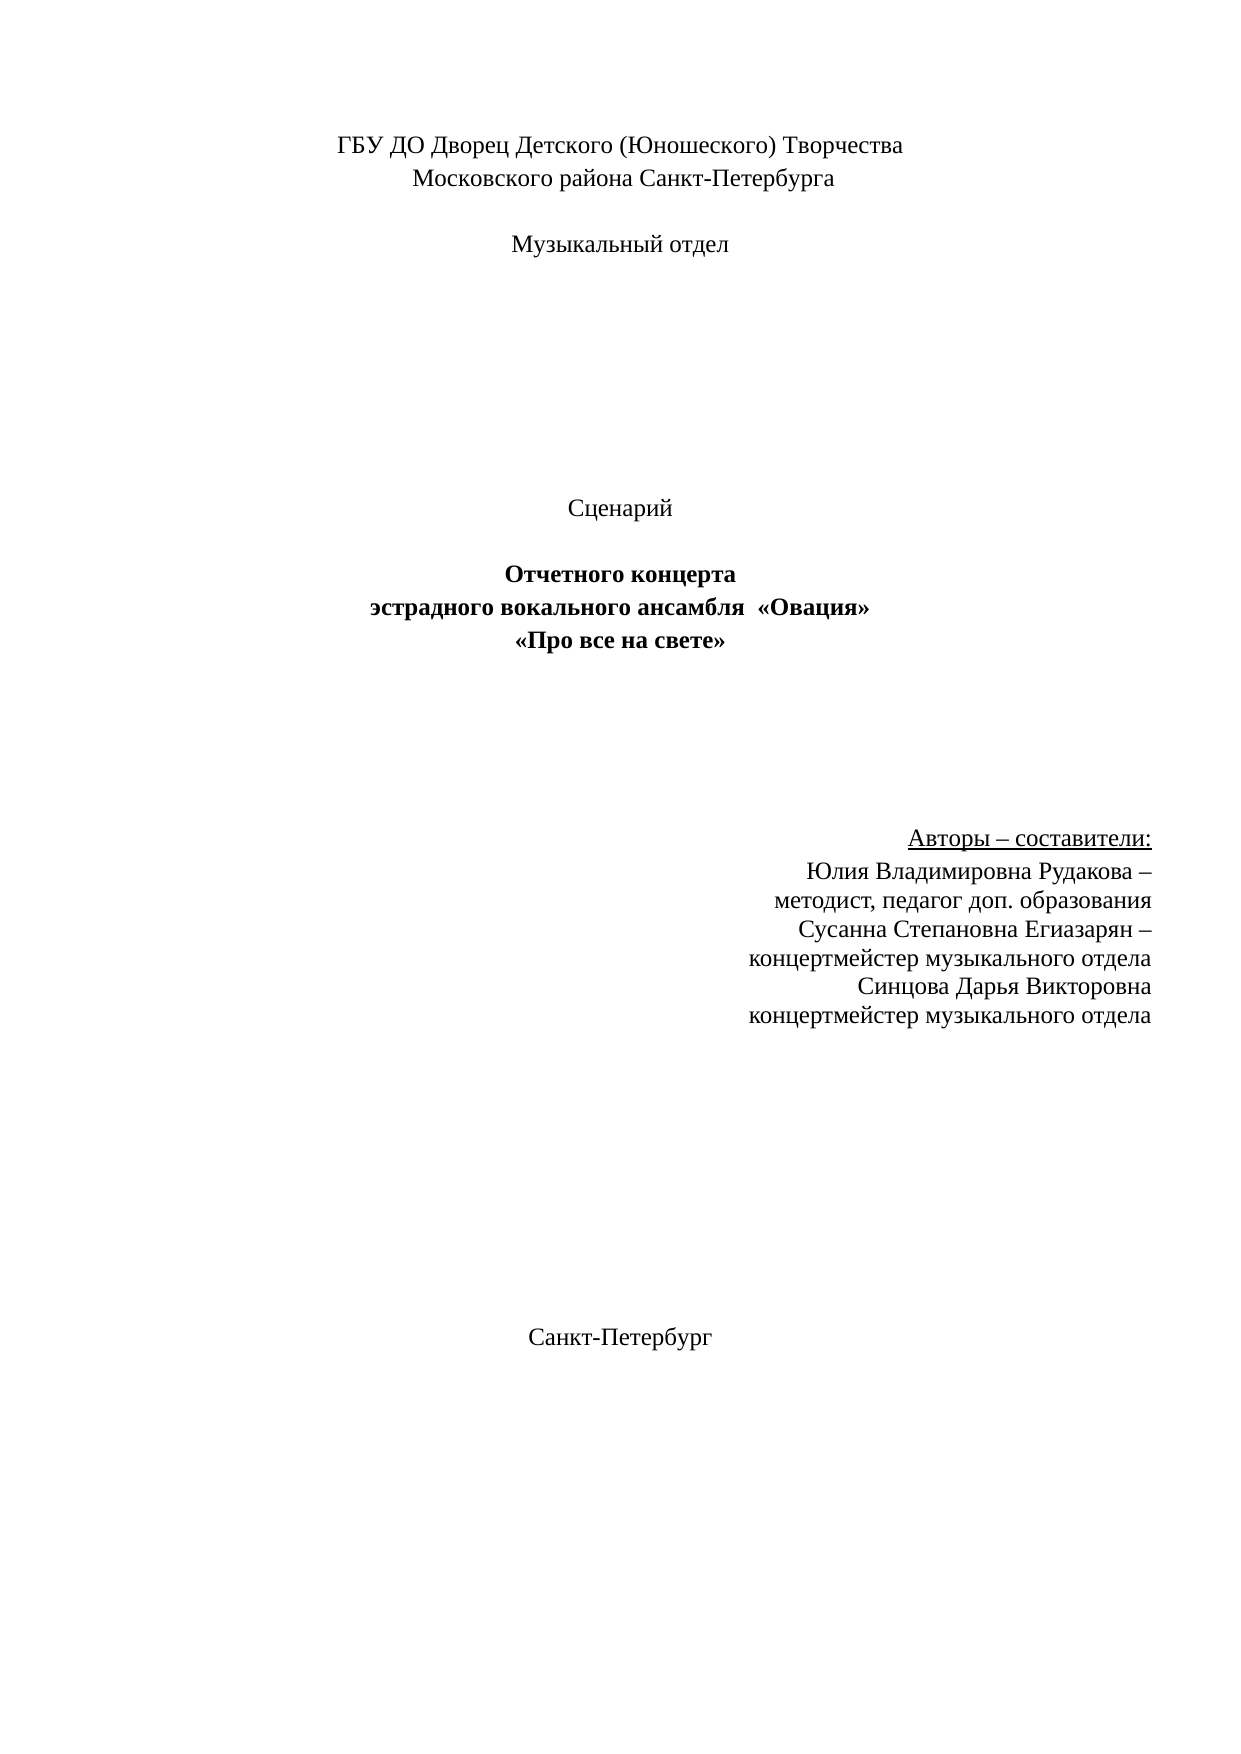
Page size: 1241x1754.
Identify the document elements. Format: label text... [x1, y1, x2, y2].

text Сусанна Степановна Егиазарян – [457, 914, 1152, 943]
text Сценарий [89, 493, 1152, 522]
text Музыкальный отдел [89, 229, 1152, 258]
text Авторы – составители: [531, 823, 1152, 852]
text концертмейстер музыкального отдела [457, 943, 1152, 971]
text Юлия Владимировна Рудакова – [457, 856, 1152, 885]
text концертмейстер музыкального отдела [457, 1000, 1152, 1029]
text Отчетного концерта [89, 559, 1152, 588]
text ГБУ ДО Дворец Детского (Юношеского) Творчества [89, 130, 1152, 159]
text эстрадного вокального ансамбля «Овация» [89, 592, 1152, 621]
text методист, педагог доп. образования [457, 885, 1152, 914]
text Московского района Санкт-Петербурга [89, 163, 1152, 192]
text Синцова Дарья Викторовна [457, 971, 1152, 1000]
text «Про все на свете» [89, 625, 1152, 654]
text Санкт-Петербург [89, 1322, 1152, 1351]
